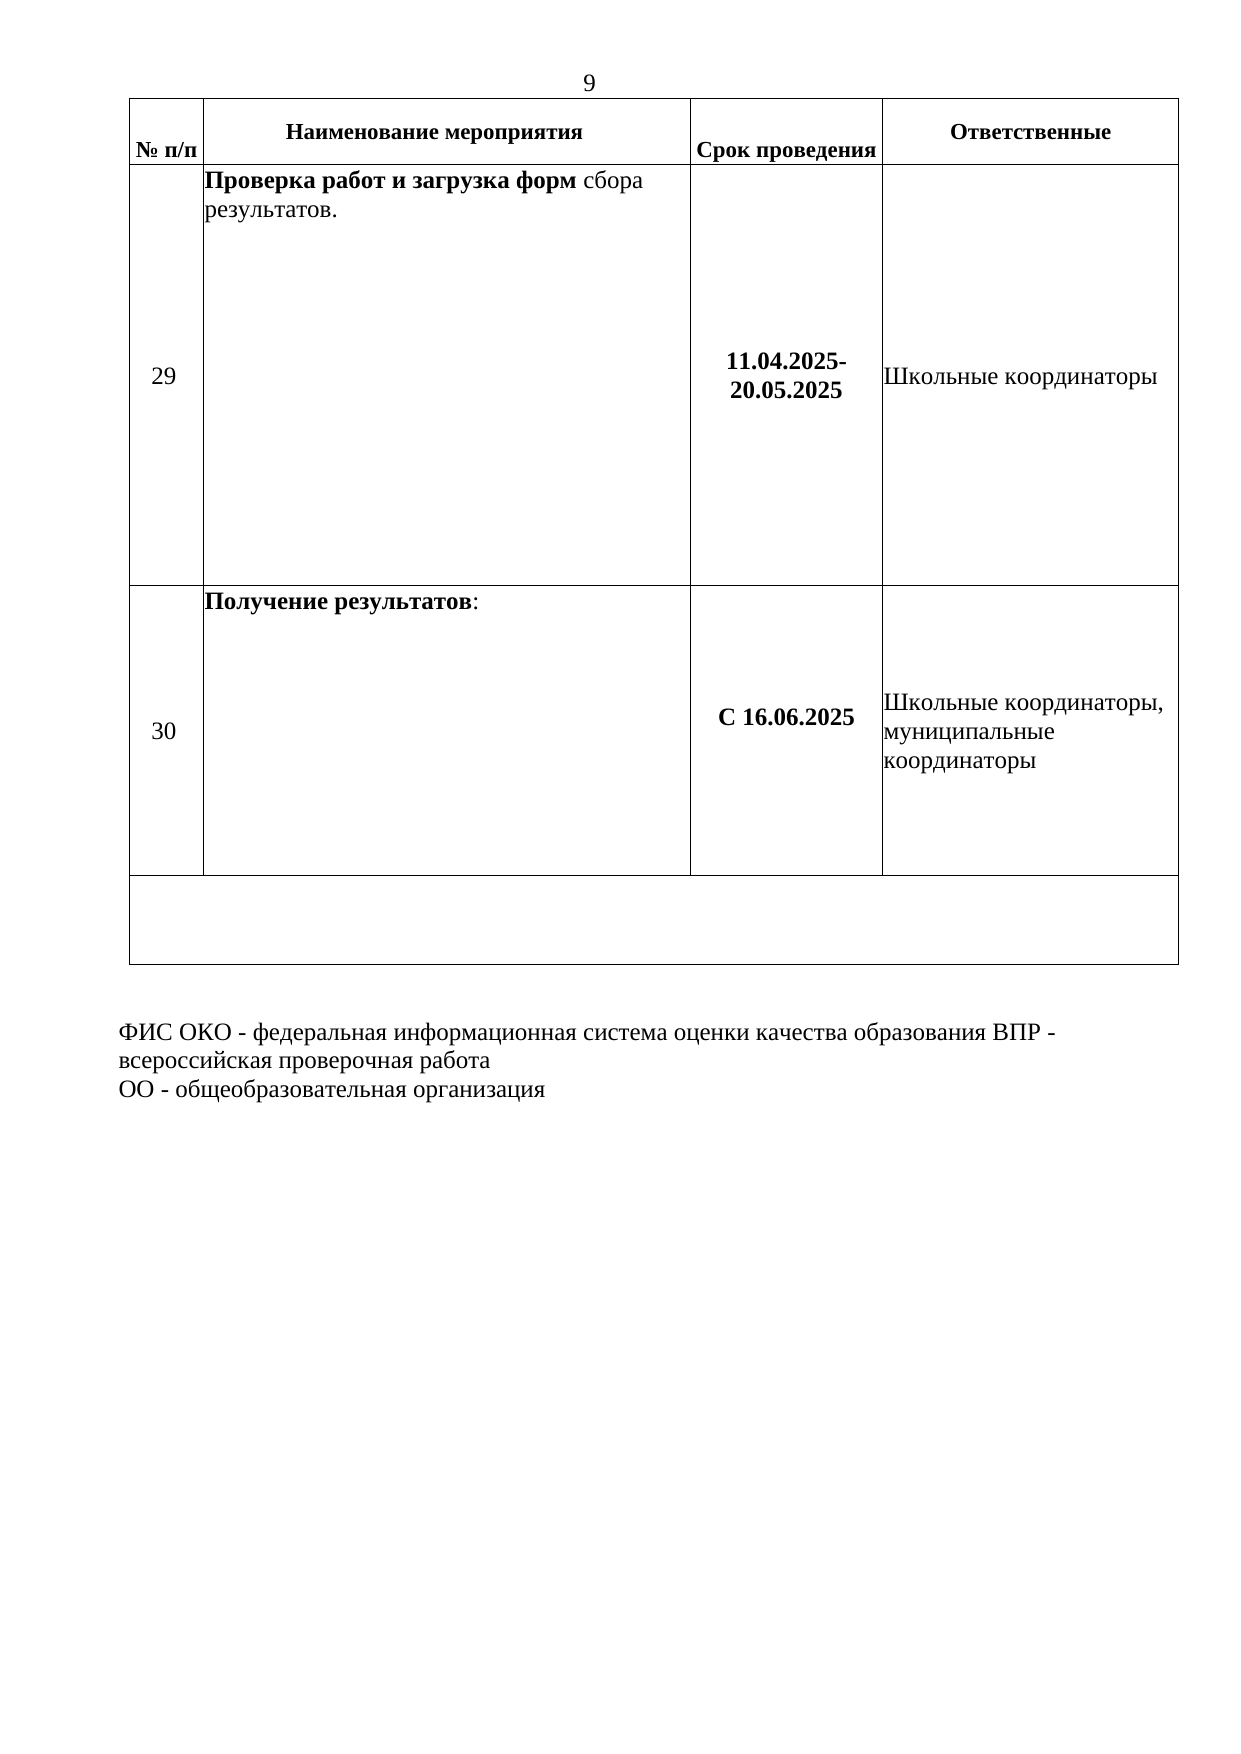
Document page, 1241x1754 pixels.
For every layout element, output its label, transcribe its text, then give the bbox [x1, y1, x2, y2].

table_header Срок проведения [691, 99, 882, 164]
table_cell С 16.06.2025 [691, 586, 882, 875]
text ОО - общеобразовательная организация [118, 1074, 1190, 1103]
table_header Ответственные [883, 99, 1178, 164]
table_cell Школьные координаторы [883, 165, 1178, 585]
table_cell Школьные координаторы, муниципальные координаторы [883, 586, 1178, 875]
table_cell 29 [130, 165, 203, 585]
table_cell 11.04.2025- 20.05.2025 [691, 165, 882, 585]
table_cell [130, 876, 1178, 963]
table_header Наименование мероприятия [204, 99, 690, 164]
table_cell Получение результатов: [204, 586, 690, 875]
table_header № п/п [130, 99, 203, 164]
text ФИС ОКО - федеральная информационная система оценки качества образования ВПР - всероссийская проверочная работа [118, 1017, 1190, 1074]
table_cell Проверка работ и загрузка форм сбора результатов. [204, 165, 690, 585]
table_cell 30 [130, 586, 203, 875]
